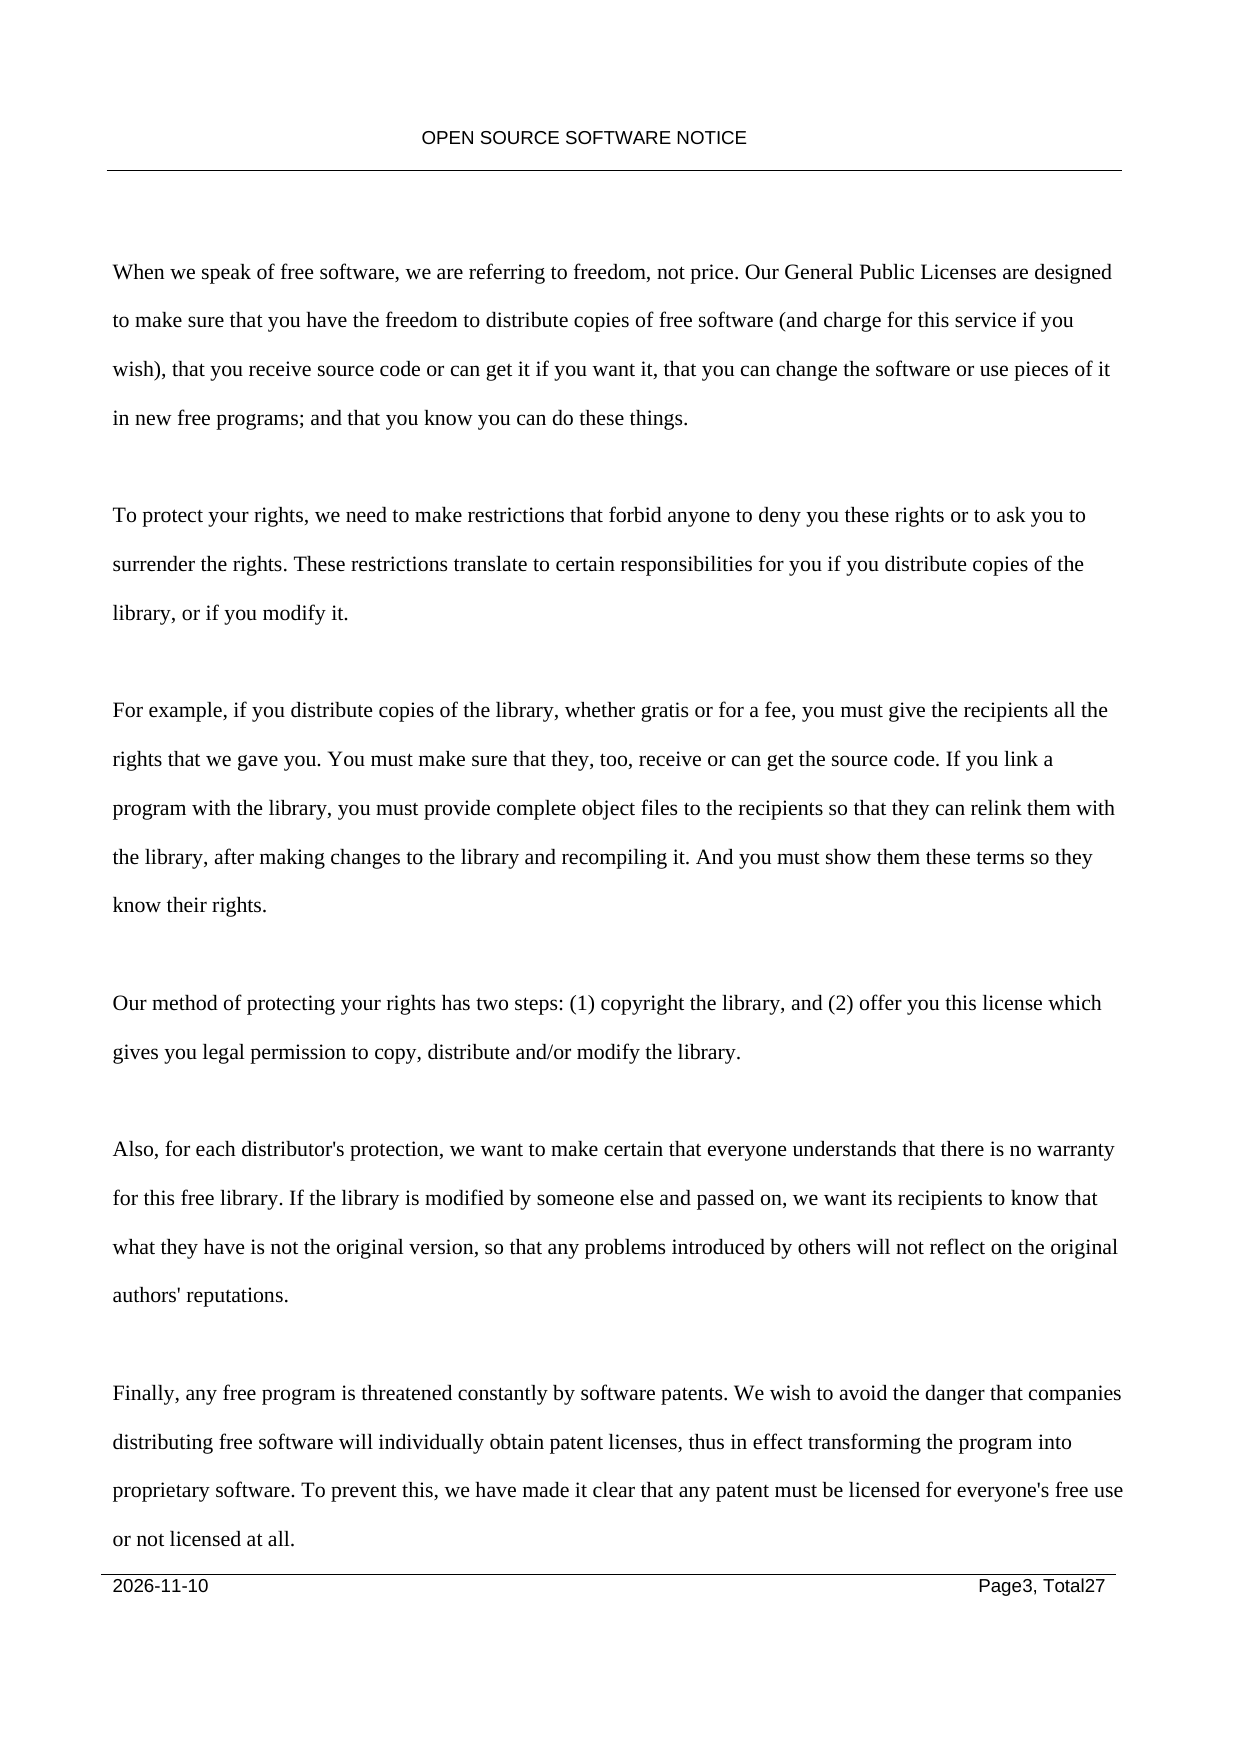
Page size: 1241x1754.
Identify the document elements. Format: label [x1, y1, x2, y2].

text [112, 206, 1128, 1555]
